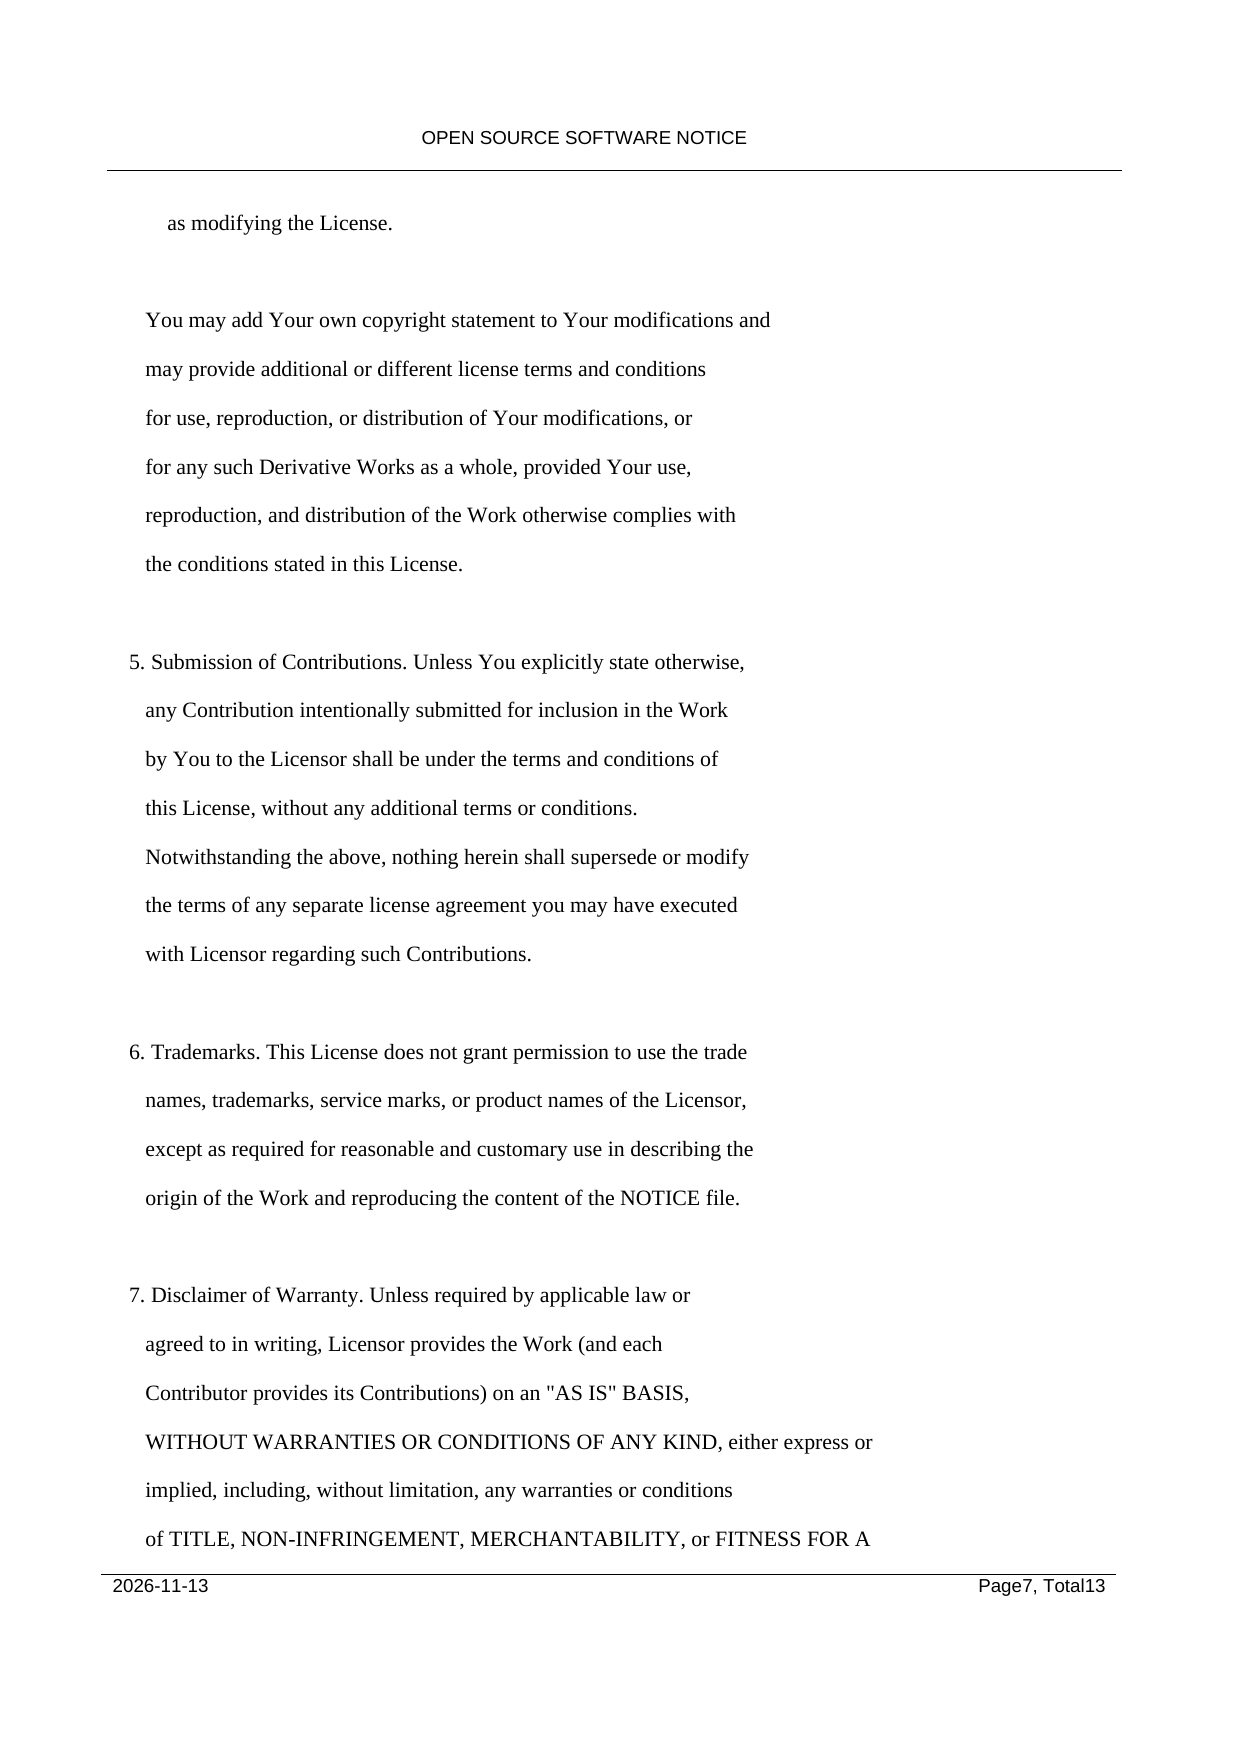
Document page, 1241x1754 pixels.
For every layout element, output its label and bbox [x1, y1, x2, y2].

text [112, 206, 1128, 1555]
